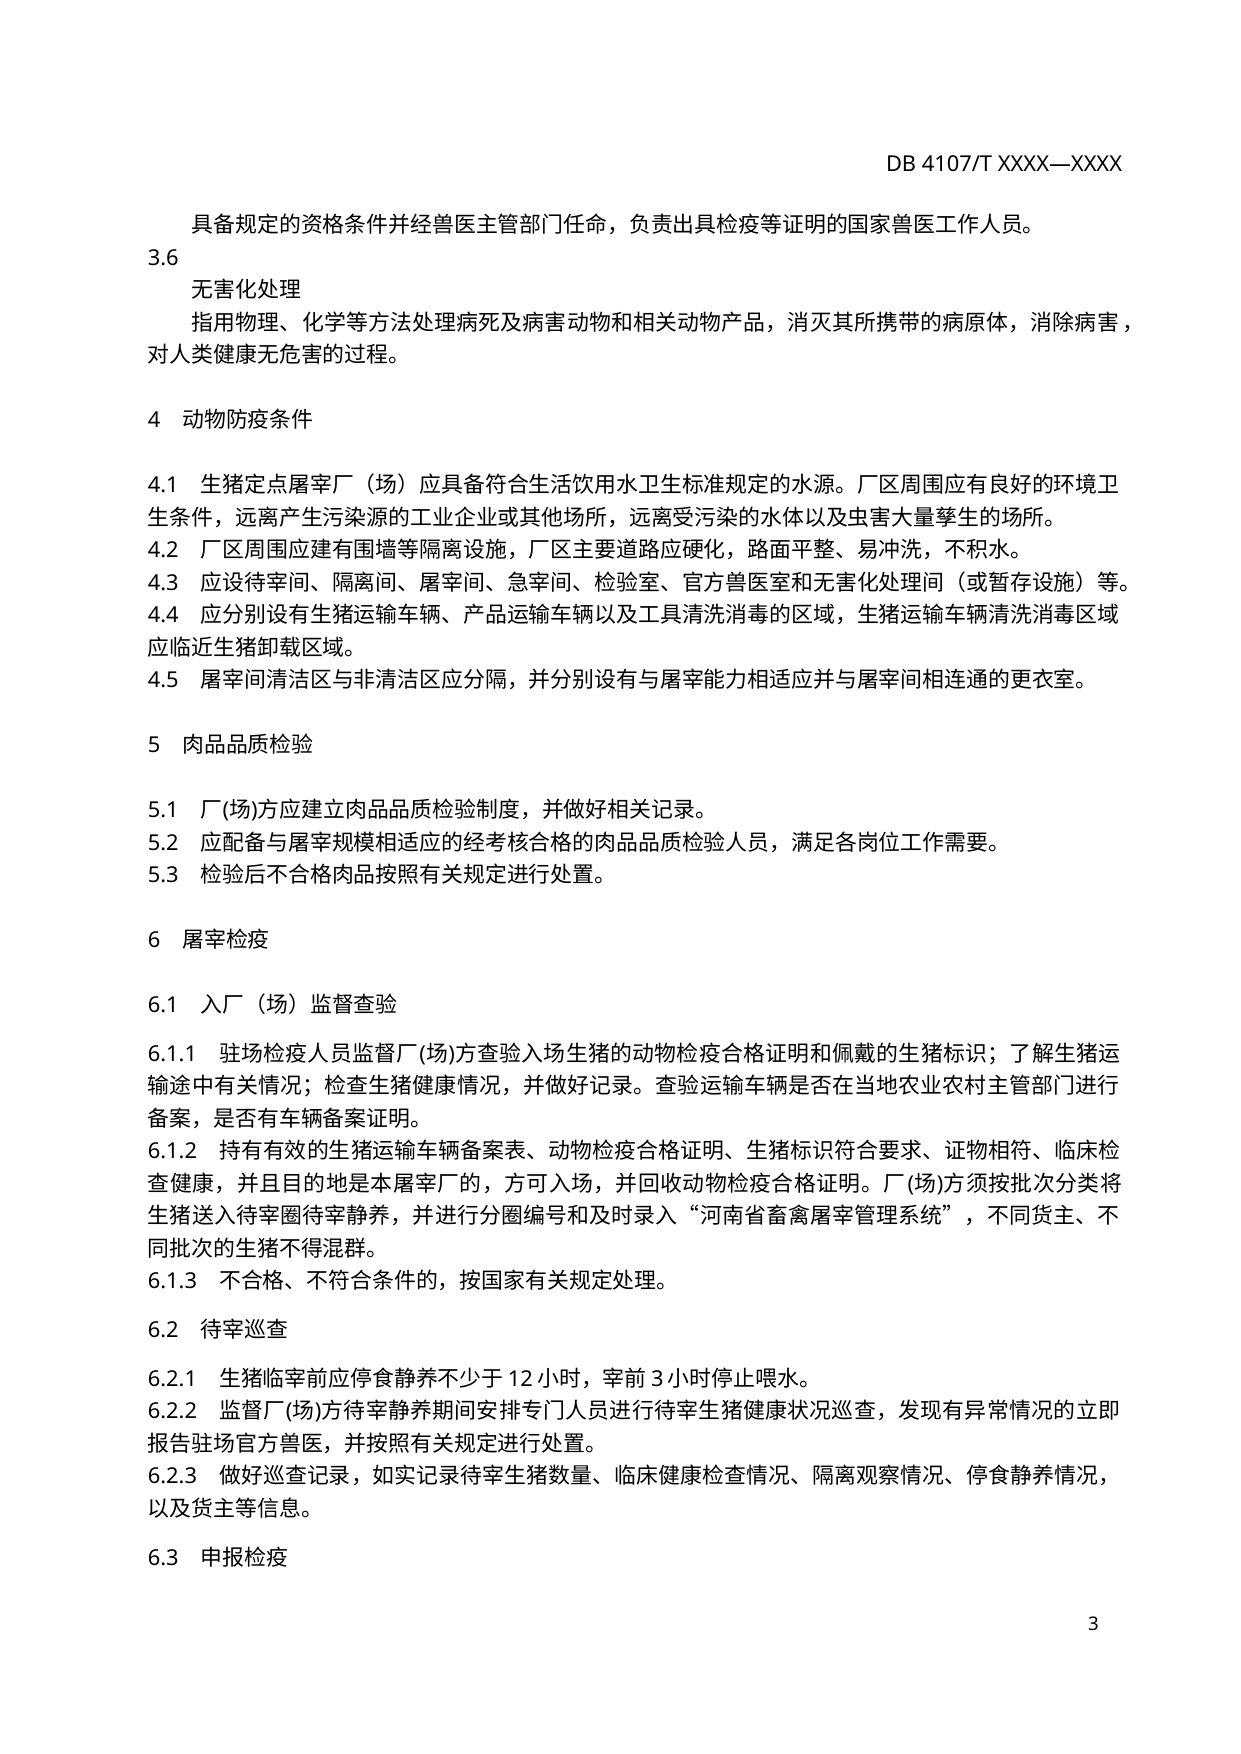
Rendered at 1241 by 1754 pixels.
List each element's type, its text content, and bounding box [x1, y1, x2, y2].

text 做好巡查记录，如实记录待宰生猪数量、临床健康检查情况、隔离观察情况、停食静养情况，以及货主等信息。 [148, 1458, 1122, 1523]
text 检验后不合格肉品按照有关规定进行处置。 [148, 857, 1122, 889]
text 监督厂(场)方待宰静养期间安排专门人员进行待宰生猪健康状况巡查，发现有异常情况的立即报告驻场官方兽医，并按照有关规定进行处置。 [148, 1393, 1122, 1458]
text 指用物理、化学等方法处理病死及病害动物和相关动物产品，消灭其所携带的病原体，消除病害，对人类健康无危害的过程。 [148, 304, 1122, 369]
text 厂区周围应建有围墙等隔离设施，厂区主要道路应硬化，路面平整、易冲洗，不积水。 [148, 532, 1122, 564]
text 应设待宰间、隔离间、屠宰间、急宰间、检验室、官方兽医室和无害化处理间（或暂存设施）等。 [148, 564, 1122, 597]
text 应分别设有生猪运输车辆、产品运输车辆以及工具清洗消毒的区域，生猪运输车辆清洗消毒区域应临近生猪卸载区域。 [148, 597, 1122, 662]
text 具备规定的资格条件并经兽医主管部门任命，负责出具检疫等证明的国家兽医工作人员。 [148, 207, 1122, 239]
text 申报检疫 [148, 1539, 1122, 1572]
text 屠宰间清洁区与非清洁区应分隔，并分别设有与屠宰能力相适应并与屠宰间相连通的更衣室。 [148, 662, 1122, 694]
text 驻场检疫人员监督厂(场)方查验入场生猪的动物检疫合格证明和佩戴的生猪标识；了解生猪运输途中有关情况；检查生猪健康情况，并做好记录。查验运输车辆是否在当地农业农村主管部门进行备案，是否有车辆备案证明。 [148, 1036, 1122, 1133]
text 动物防疫条件 [148, 402, 1122, 434]
text 无害化处理 [148, 239, 1122, 304]
text 入厂（场）监督查验 [148, 987, 1122, 1019]
text 生猪临宰前应停食静养不少于12小时，宰前3小时停止喂水。 [148, 1361, 1122, 1393]
text 肉品品质检验 [148, 727, 1122, 759]
text 持有有效的生猪运输车辆备案表、动物检疫合格证明、生猪标识符合要求、证物相符、临床检查健康，并且目的地是本屠宰厂的，方可入场，并回收动物检疫合格证明。厂(场)方须按批次分类将生猪送入待宰圈待宰静养，并进行分圈编号和及时录入“河南省畜禽屠宰管理系统”，不同货主、不同批次的生猪不得混群。 [148, 1133, 1122, 1263]
text 生猪定点屠宰厂（场）应具备符合生活饮用水卫生标准规定的水源。厂区周围应有良好的环境卫生条件，远离产生污染源的工业企业或其他场所，远离受污染的水体以及虫害大量孳生的场所。 [148, 467, 1122, 532]
text 屠宰检疫 [148, 922, 1122, 954]
text 厂(场)方应建立肉品品质检验制度，并做好相关记录。 [148, 792, 1122, 824]
text 待宰巡查 [148, 1312, 1122, 1344]
text 不合格、不符合条件的，按国家有关规定处理。 [148, 1263, 1122, 1296]
text 应配备与屠宰规模相适应的经考核合格的肉品品质检验人员，满足各岗位工作需要。 [148, 824, 1122, 857]
